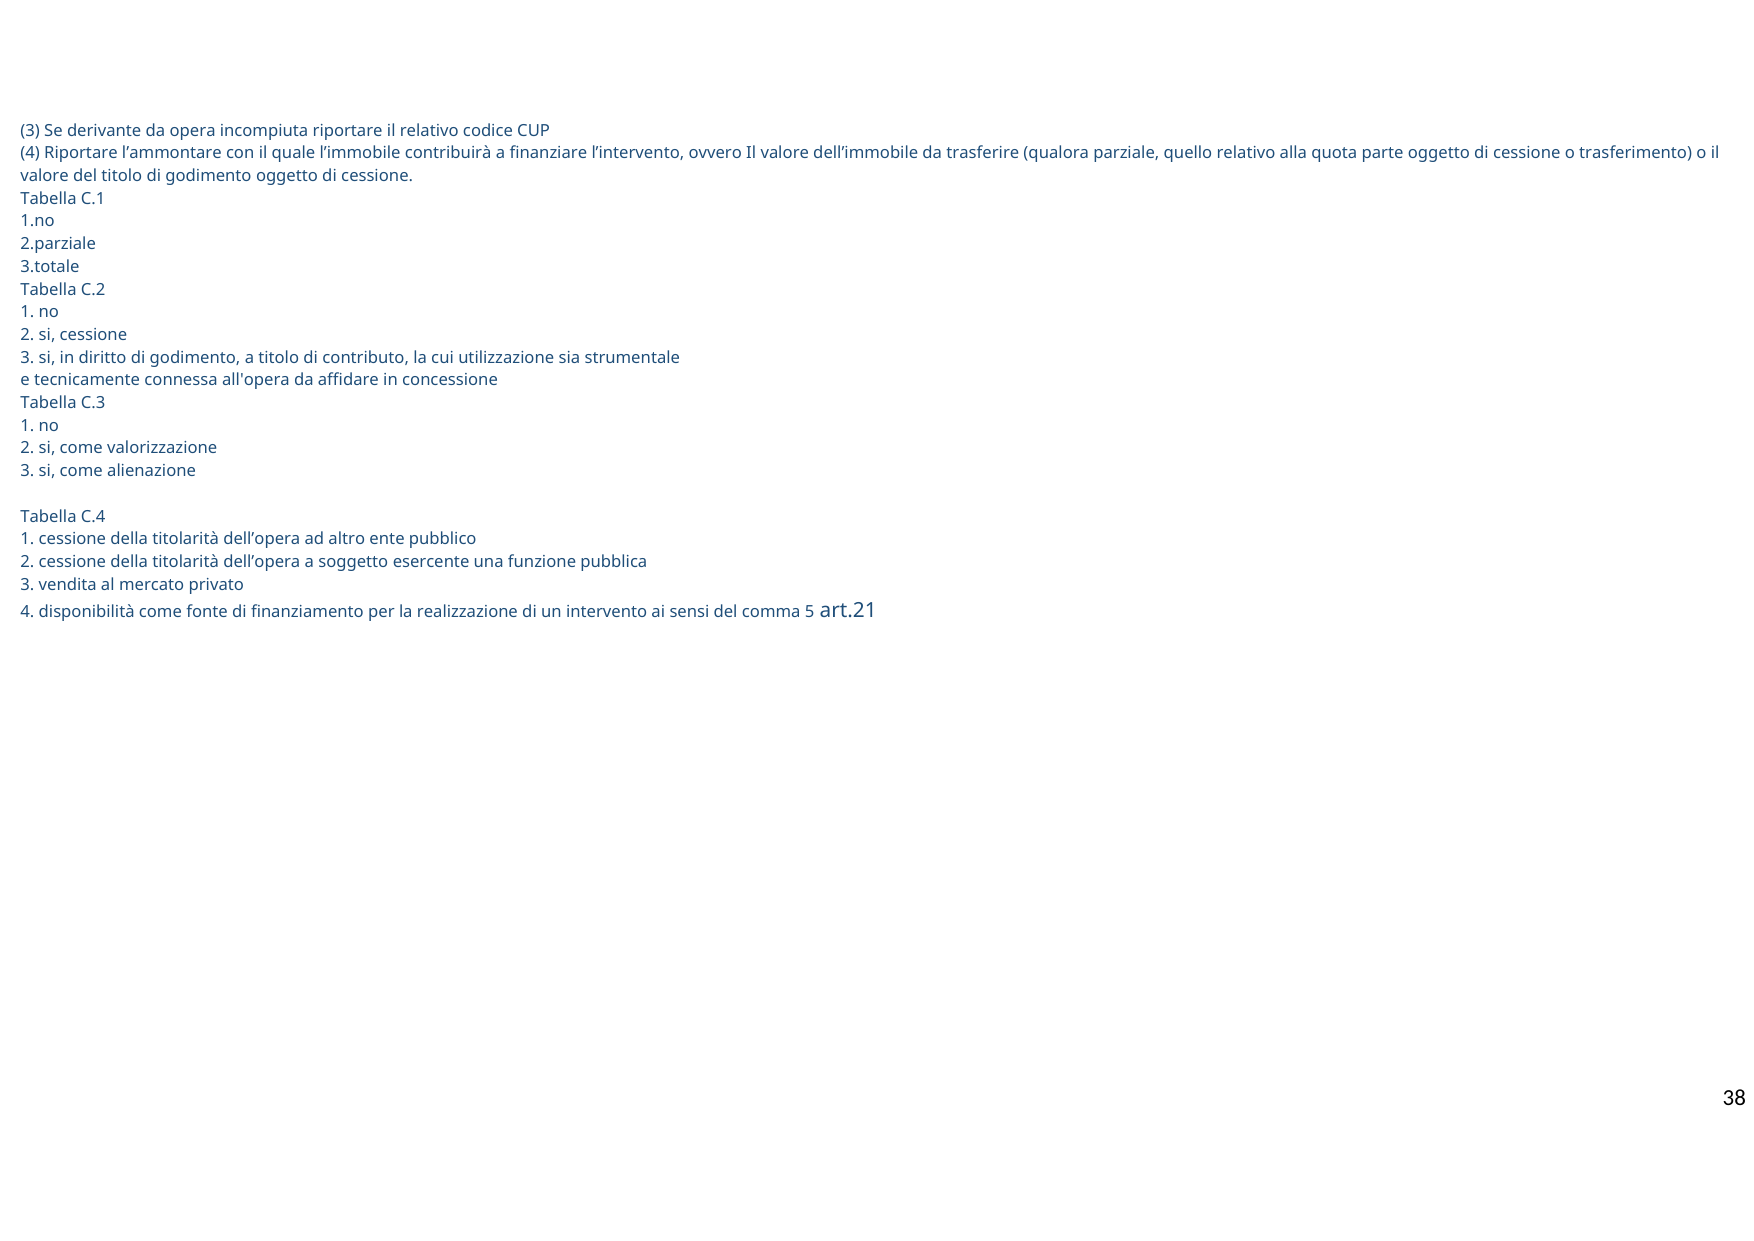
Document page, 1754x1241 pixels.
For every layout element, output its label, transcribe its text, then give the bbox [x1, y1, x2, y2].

text 3. si, come alienazione [20, 459, 1746, 481]
text (4) Riportare l’ammontare con il quale l’immobile contribuirà a finanziare l’intervento, ovvero Il valore dell’immobile da trasferire (qualora parziale, quello relativo alla quota parte oggetto di cessione o trasferimento) o il valore del titolo di godimento oggetto di cessione. [20, 141, 1746, 186]
text Tabella C.1 [20, 186, 1746, 209]
text Tabella C.3 [20, 391, 1746, 413]
text 1. cessione della titolarità dell’opera ad altro ente pubblico [20, 527, 1746, 549]
text 2.parziale [20, 232, 1746, 254]
text 3. si, in diritto di godimento, a titolo di contributo, la cui utilizzazione sia strumentale [20, 345, 1746, 368]
text 2. si, come valorizzazione [20, 436, 1746, 459]
text 1. no [20, 300, 1746, 322]
text e tecnicamente connessa all'opera da affidare in concessione [20, 368, 1746, 391]
text 3.totale [20, 254, 1746, 277]
text 2. cessione della titolarità dell’opera a soggetto esercente una funzione pubblica [20, 549, 1746, 572]
text 3. vendita al mercato privato [20, 572, 1746, 595]
text Tabella C.4 [20, 504, 1746, 527]
text 4. disponibilità come fonte di finanziamento per la realizzazione di un intervento ai sensi del comma 5 art.21 [20, 595, 1746, 623]
text Tabella C.2 [20, 277, 1746, 300]
text (3) Se derivante da opera incompiuta riportare il relativo codice CUP [20, 118, 1746, 141]
text 2. si, cessione [20, 322, 1746, 345]
text 1.no [20, 209, 1746, 232]
text 1. no [20, 413, 1746, 436]
